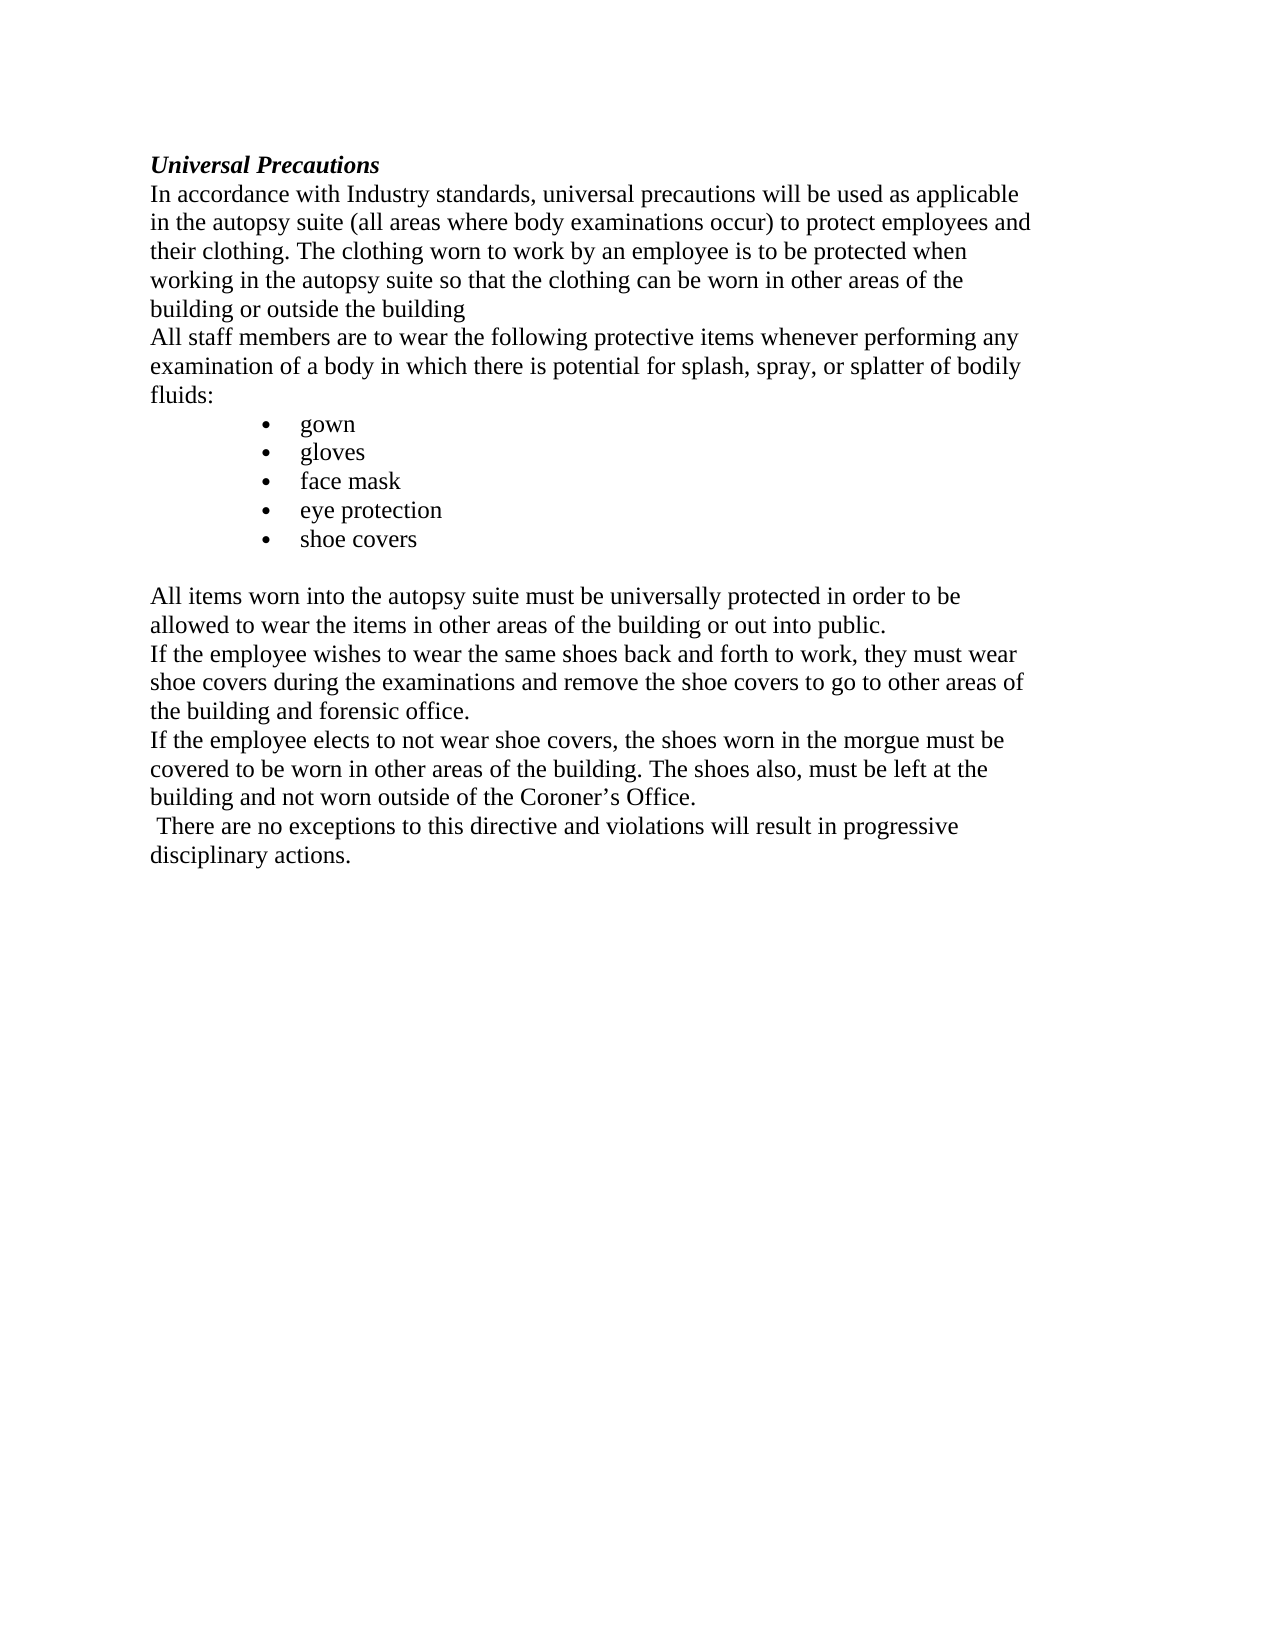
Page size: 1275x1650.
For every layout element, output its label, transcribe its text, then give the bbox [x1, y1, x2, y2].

list eye protection [262, 495, 1125, 524]
text All staff members are to wear the following protective items whenever performing any examination of a body in which there is potential for splash, spray, or splatter of bodily fluids: [150, 322, 1031, 409]
text In accordance with Industry standards, universal precautions will be used as applicable in the autopsy suite (all areas where body examinations occur) to protect employees and their clothing. The clothing worn to work by an employee is to be protected when working in the autopsy suite so that the clothing can be worn in other areas of the building or outside the building [150, 179, 1031, 322]
text All items worn into the autopsy suite must be universally protected in order to be allowed to wear the items in other areas of the building or out into public. [150, 581, 1031, 639]
list gloves [262, 437, 1125, 466]
text There are no exceptions to this directive and violations will result in progressive disciplinary actions. [150, 811, 1031, 869]
text Universal Precautions [150, 150, 1031, 179]
list shoe covers [262, 524, 1125, 552]
text If the employee wishes to wear the same shoes back and forth to work, they must wear shoe covers during the examinations and remove the shoe covers to go to other areas of the building and forensic office. [150, 639, 1031, 725]
list gown [262, 409, 1125, 437]
list face mask [262, 466, 1125, 495]
text If the employee elects to not wear shoe covers, the shoes worn in the morgue must be covered to be worn in other areas of the building. The shoes also, must be left at the building and not worn outside of the Coroner’s Office. [150, 725, 1031, 811]
